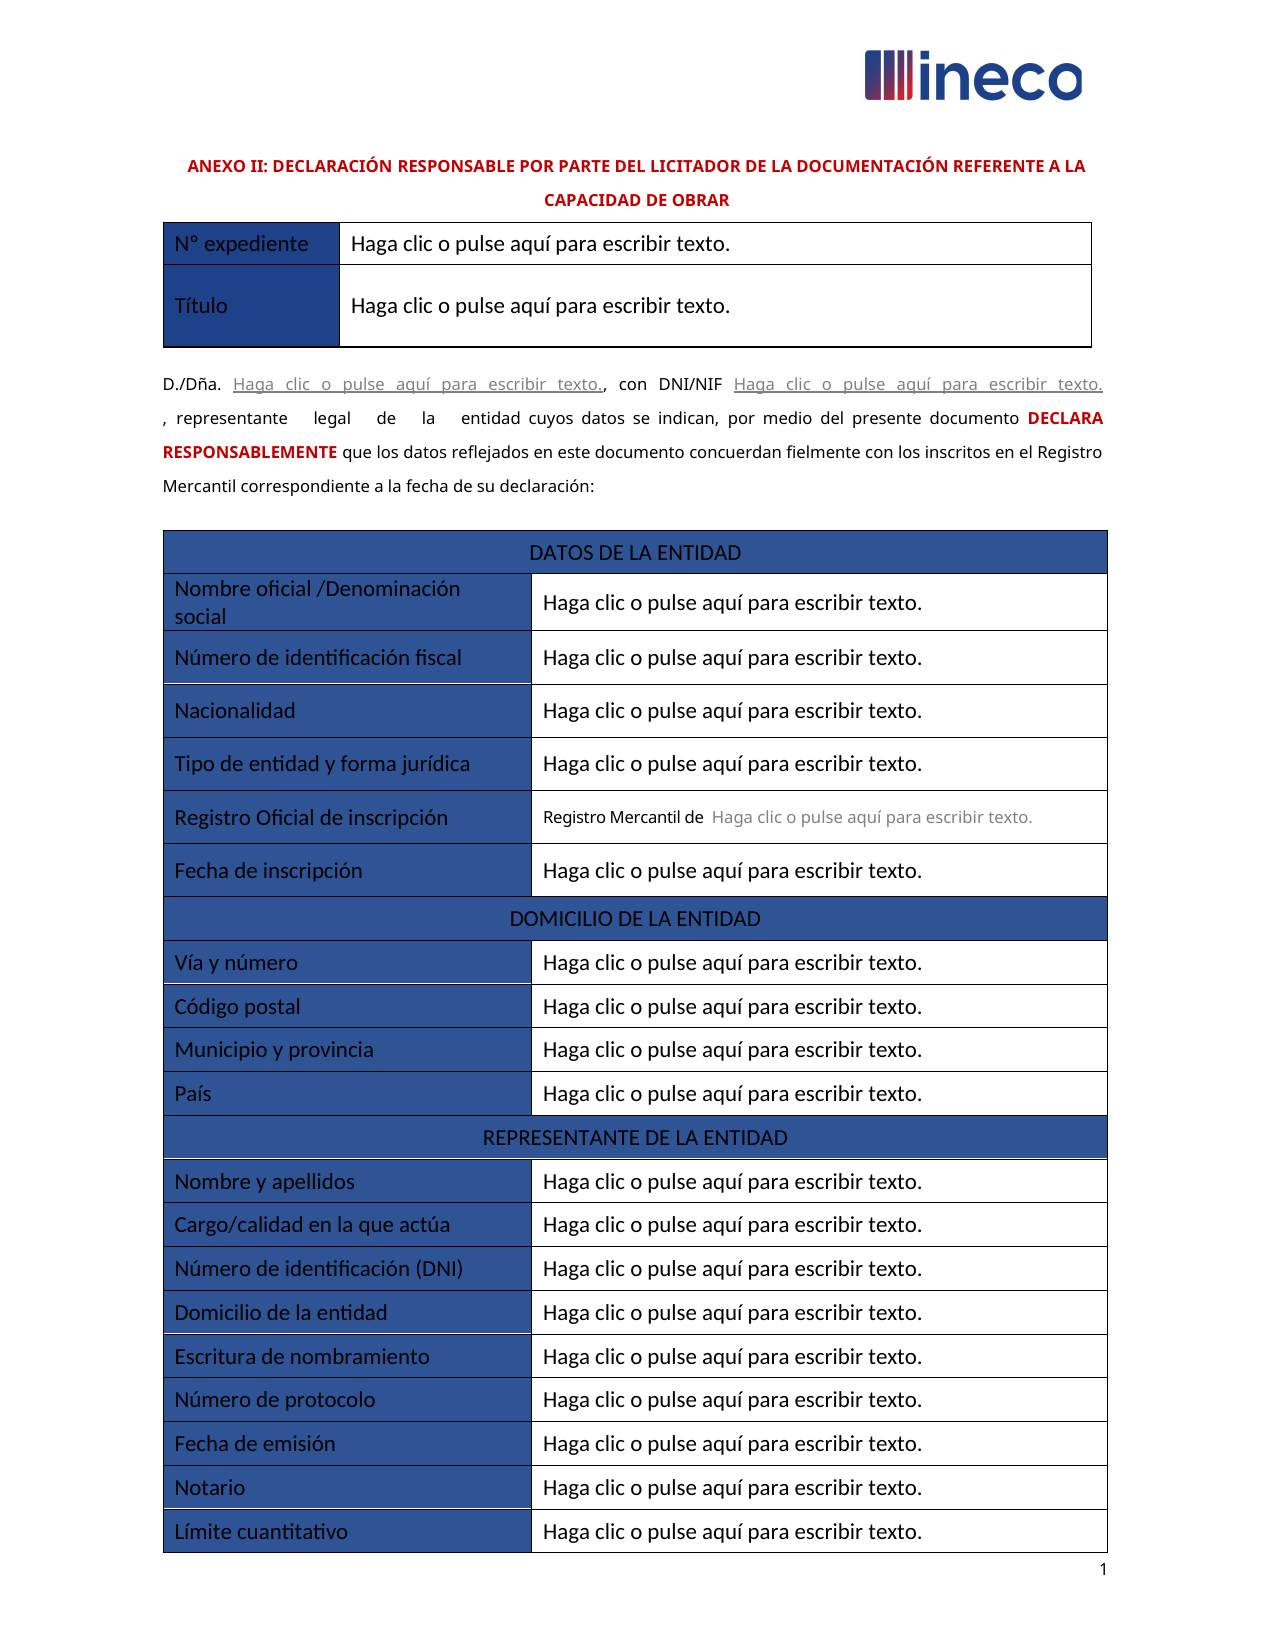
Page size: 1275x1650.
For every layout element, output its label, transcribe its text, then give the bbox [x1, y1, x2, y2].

table_cell [164, 897, 1107, 940]
table_cell [164, 1378, 531, 1421]
table_cell [164, 1247, 531, 1290]
table_cell [164, 1466, 531, 1508]
table_cell [164, 265, 339, 346]
text ANEXO II: DECLARACIÓN RESPONSABLE POR PARTE DEL LICITADOR DE LA DOCUMENTACIÓN REFERENTE A LA CAPACIDAD DE OBRAR [162, 154, 1111, 211]
table_cell Registro Mercantil de [532, 791, 1107, 843]
text , , [162, 372, 1104, 497]
table_cell [164, 1510, 531, 1552]
table_cell [164, 791, 531, 843]
picture [859, 47, 1082, 104]
table_cell [164, 1160, 531, 1202]
table_cell [164, 574, 531, 630]
table_cell [164, 985, 531, 1027]
table_cell [164, 844, 531, 896]
table_cell [164, 685, 531, 737]
table_cell [164, 1116, 1107, 1158]
table_header [164, 223, 339, 264]
table_cell [164, 738, 531, 790]
table_cell [164, 1291, 531, 1333]
table_cell [164, 631, 531, 683]
table_cell [164, 1335, 531, 1377]
table_cell [164, 1072, 531, 1115]
table_cell [164, 1422, 531, 1465]
